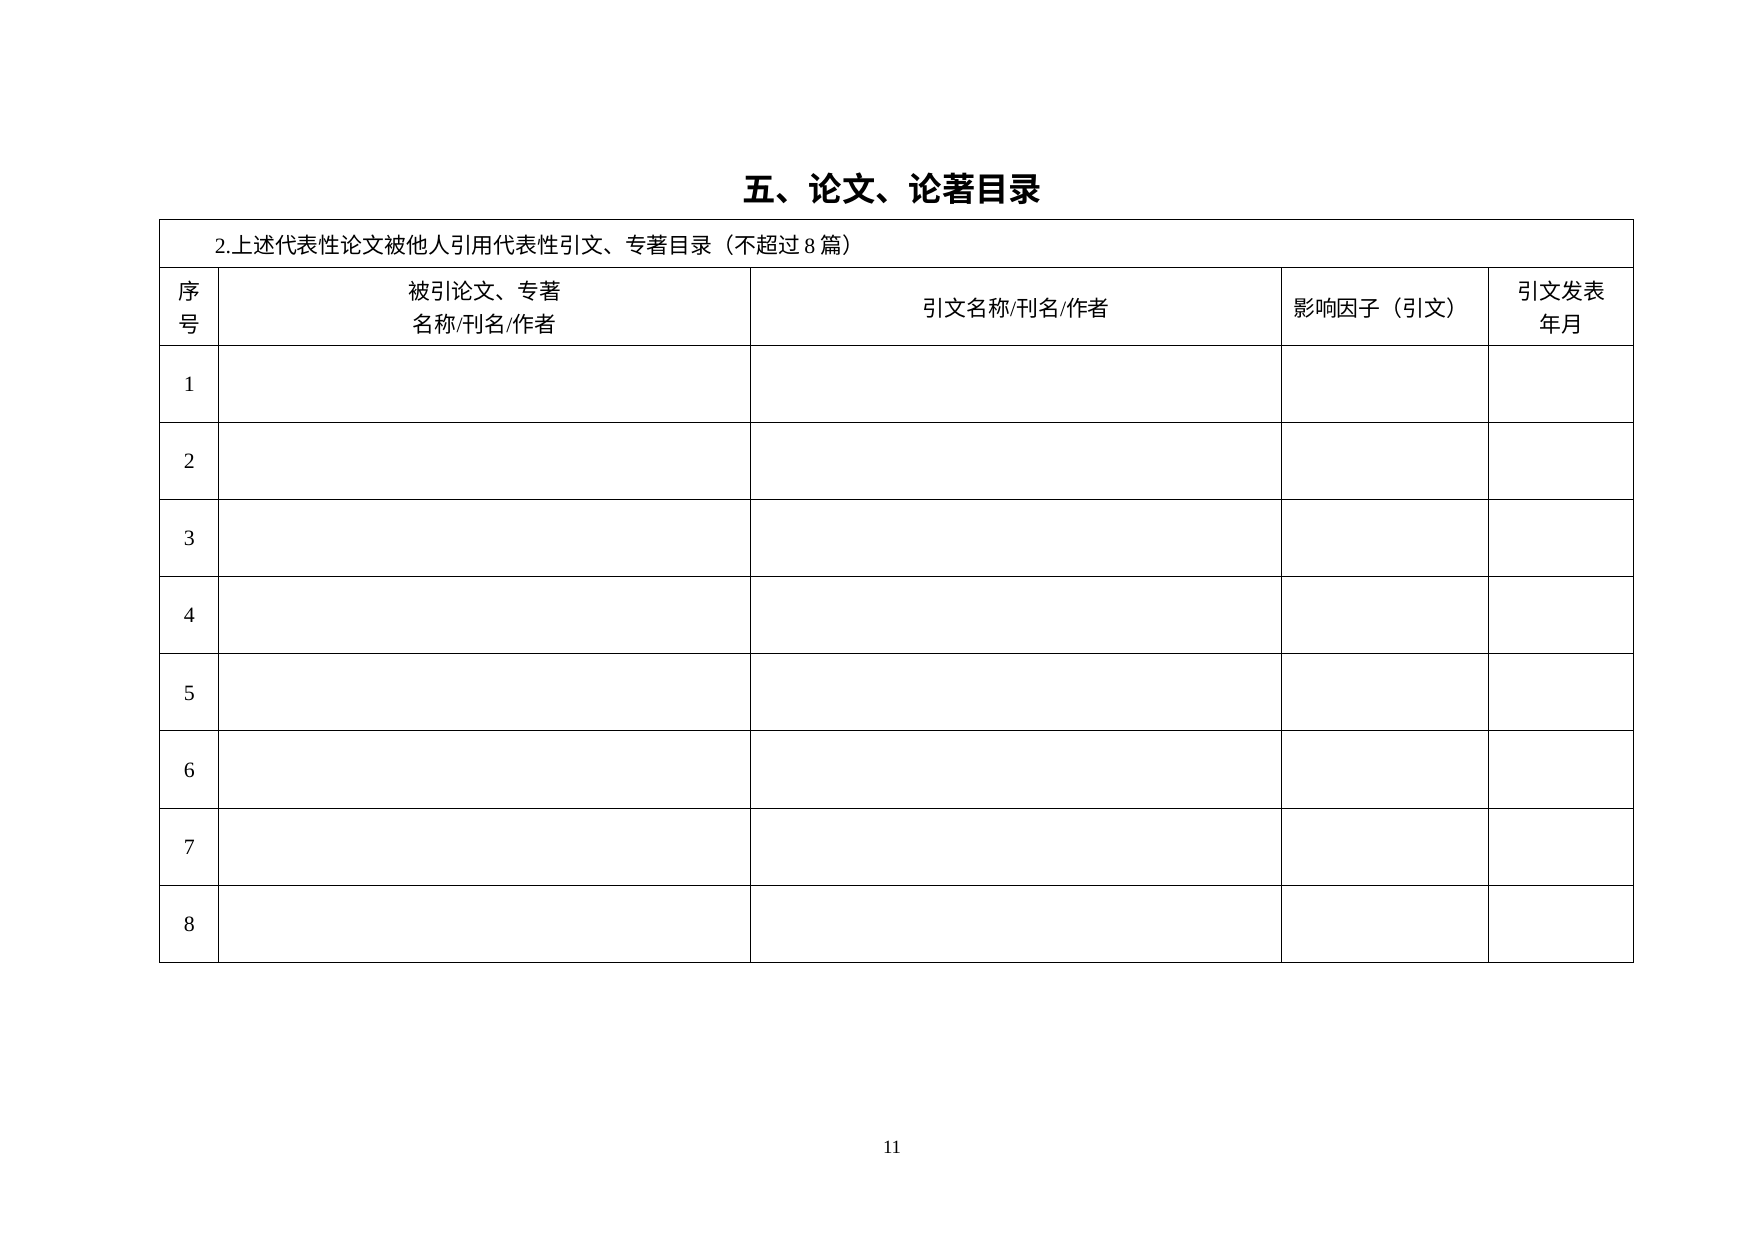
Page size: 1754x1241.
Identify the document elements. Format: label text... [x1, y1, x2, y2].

table_cell 7 [160, 809, 218, 885]
table_cell [219, 423, 750, 499]
table_cell [1282, 886, 1488, 962]
table_cell 4 [160, 577, 218, 653]
table_cell 被引论文、专著 名称/刊名/作者 [219, 268, 750, 344]
table_cell 6 [160, 731, 218, 808]
table_cell [751, 577, 1281, 653]
table_cell 引文名称/刊名/作者 [751, 268, 1281, 344]
table_cell [219, 577, 750, 653]
table_cell [219, 731, 750, 808]
table_cell [751, 654, 1281, 730]
table_cell [1489, 346, 1633, 422]
table_cell [219, 809, 750, 885]
table_cell [1282, 654, 1488, 730]
table_cell 3 [160, 500, 218, 576]
table_cell 5 [160, 654, 218, 730]
table_cell [751, 346, 1281, 422]
table_cell 影响因子（引文） [1282, 268, 1488, 344]
table_cell 引文发表 年月 [1489, 268, 1633, 344]
table_cell [1489, 809, 1633, 885]
table_cell 2 [160, 423, 218, 499]
table_header 2.上述代表性论文被他人引用代表性引文、专著目录（不超过8 篇） [160, 220, 1633, 267]
table_cell [751, 886, 1281, 962]
table_cell 序号 [160, 268, 218, 344]
table_cell [751, 423, 1281, 499]
table_cell [1282, 809, 1488, 885]
table_cell [751, 731, 1281, 808]
table_cell [1282, 500, 1488, 576]
table_cell [1489, 423, 1633, 499]
table_cell [219, 500, 750, 576]
table_cell 1 [160, 346, 218, 422]
table_cell [219, 346, 750, 422]
table_cell [1489, 731, 1633, 808]
table_cell [1489, 886, 1633, 962]
table_cell [1282, 423, 1488, 499]
table_cell [751, 500, 1281, 576]
table_cell [1489, 500, 1633, 576]
table_cell [1489, 654, 1633, 730]
table_cell [751, 809, 1281, 885]
table_cell [1489, 577, 1633, 653]
text 五、论文、论著目录 [148, 154, 1636, 219]
table_cell [1282, 346, 1488, 422]
table_cell 8 [160, 886, 218, 962]
table_cell [1282, 577, 1488, 653]
table_cell [219, 886, 750, 962]
table_cell [1282, 731, 1488, 808]
table_cell [219, 654, 750, 730]
